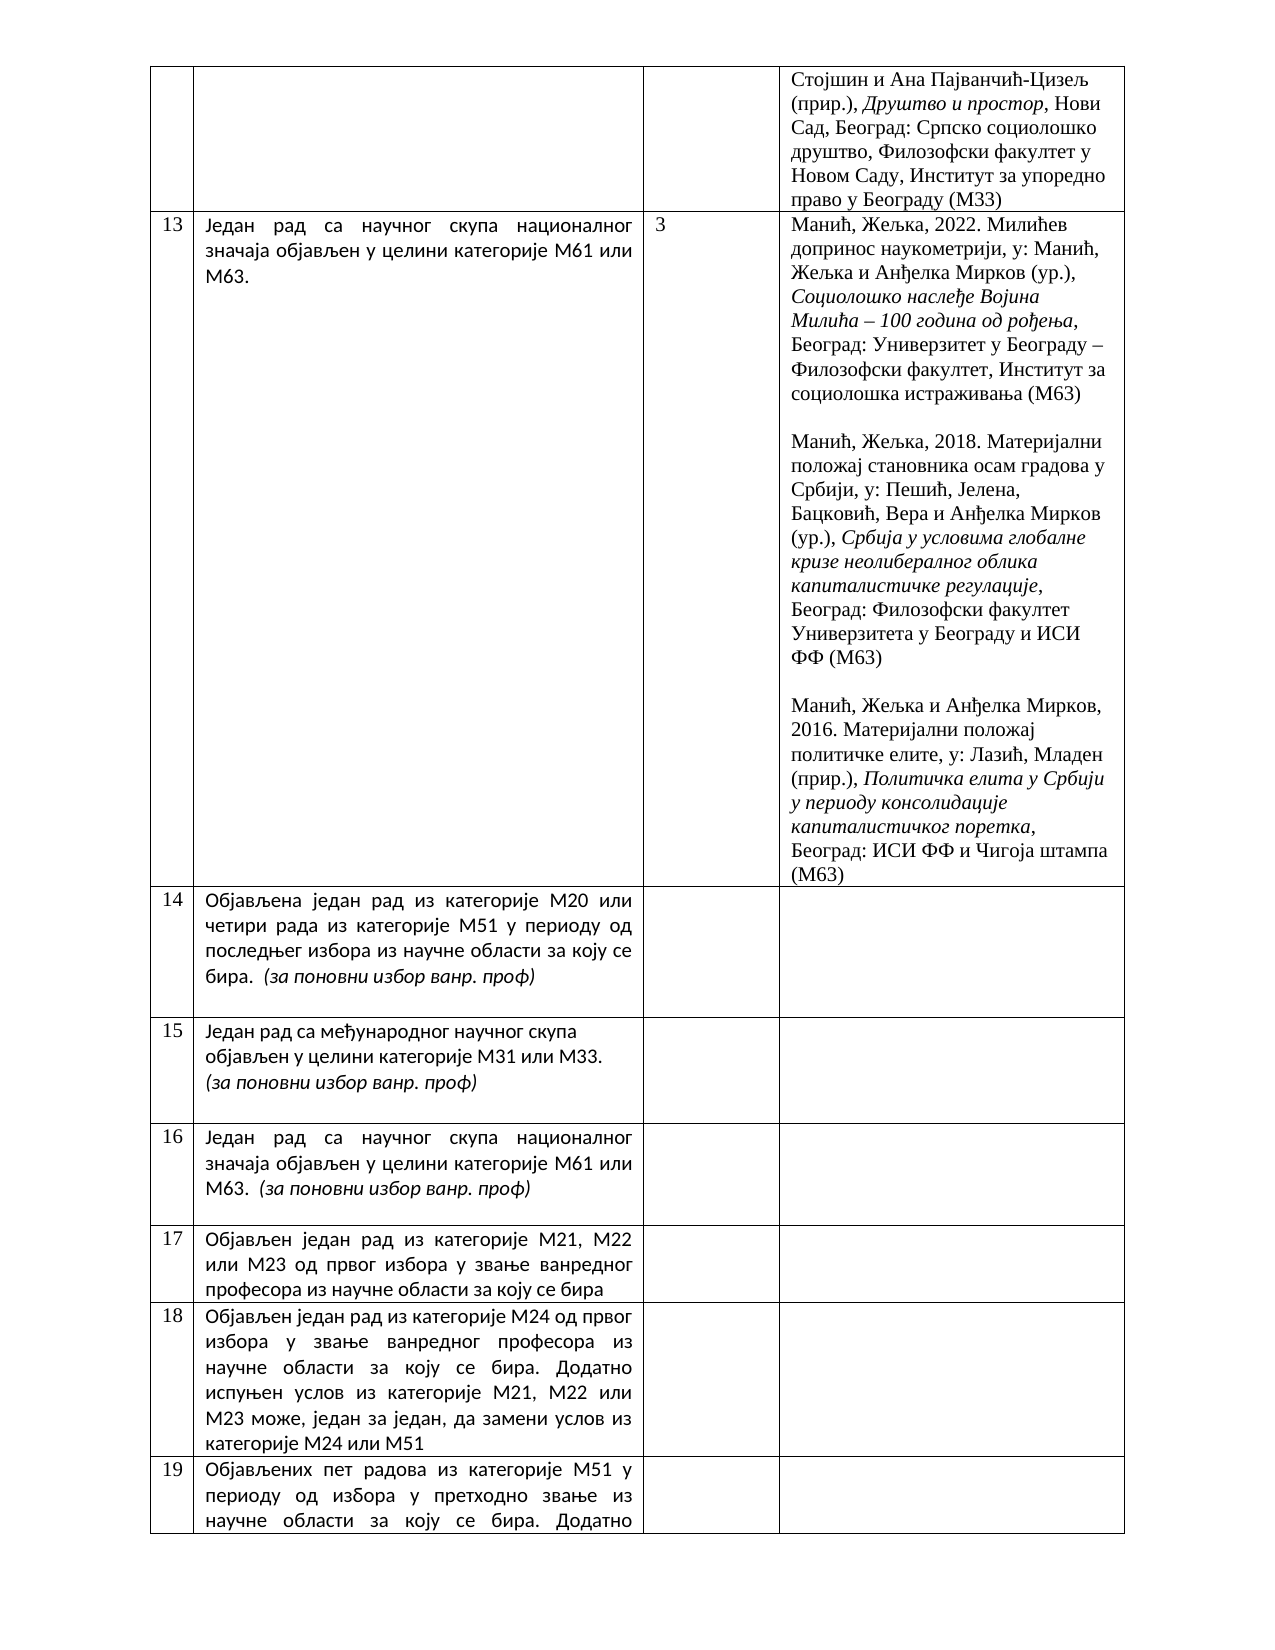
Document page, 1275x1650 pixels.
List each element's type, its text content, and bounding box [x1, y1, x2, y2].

table_cell [780, 1124, 1124, 1225]
table_cell [780, 1303, 1124, 1456]
table_cell 13 [151, 212, 193, 886]
table_cell Манић, Жељка, 2022. Милићев допринос наукометрији, у: Манић, Жељка и Анђелка Мирков (ур.), Социолошко наслеђе Војина Милића – 100 година од рођења, Београд: Универзитет у Београду – Филозофски факултет, Институт за социолошка истраживања (М63) Манић, Жељка, 2018. Материјални положај становника осам градова у Србији, у: Пешић, Јелена, Бацковић, Вера и Анђелка Мирков (ур.), Србија у условима глобалне кризе неолибералног облика капиталистичке регулације, Београд: Филозофски факултет Универзитета у Београду и ИСИ ФФ (М63) Манић, Жељка и Анђелка Мирков, 2016. Материјални положај политичке елите, у: Лазић, Младен (прир.), Политичка елита у Србији у периоду консолидације капиталистичког поретка, Београд: ИСИ ФФ и Чигоја штампа (М63) [780, 212, 1124, 886]
table_cell Објављена један рад из категорије М20 или четири рада из категорије М51 у периоду од последњег избора из научне области за коју се бира. (за поновни избор ванр. проф) [194, 887, 643, 1017]
table_cell [644, 1018, 779, 1123]
table_cell Један рад са научног скупа националног значаја објављен у целини категорије М61 или М63. [194, 212, 643, 886]
table_cell 14 [151, 887, 193, 1017]
table_cell [780, 887, 1124, 1017]
table_cell Један рад са научног скупа националног значаја објављен у целини категорије М61 или М63. (за поновни избор ванр. проф) [194, 1124, 643, 1225]
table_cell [194, 1457, 643, 1533]
table_cell 16 [151, 1124, 193, 1225]
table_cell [780, 67, 1124, 211]
table_cell Један рад са међународног научног скупа објављен у целини категорије М31 или М33. (за поновни избор ванр. проф) [194, 1018, 643, 1123]
table_cell 15 [151, 1018, 193, 1123]
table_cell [194, 67, 643, 211]
table_cell [780, 1226, 1124, 1302]
table_cell [644, 1303, 779, 1456]
table_cell [644, 1226, 779, 1302]
table_cell 19 [151, 1457, 193, 1533]
table_cell 12 [151, 67, 193, 211]
table_cell Објављен један рад из категорије М24 од првог избора у звање ванредног професора из научне области за коју се бира. Додатно испуњен услов из категорије М21, М22 или М23 може, један за један, да замени услов из категорије М24 или М51 [194, 1303, 643, 1456]
table_cell 17 [151, 1226, 193, 1302]
table_cell [780, 1457, 1124, 1533]
table_cell [644, 1457, 779, 1533]
table_cell Објављен један рад из категорије М21, М22 или М23 од првог избора у звање ванредног професора из научне области за коју се бира [194, 1226, 643, 1302]
table_cell [780, 1018, 1124, 1123]
table_cell 18 [151, 1303, 193, 1456]
table_cell 3 [644, 212, 779, 886]
table_cell 3 [644, 67, 779, 211]
table_cell [644, 1124, 779, 1225]
table_cell [644, 887, 779, 1017]
